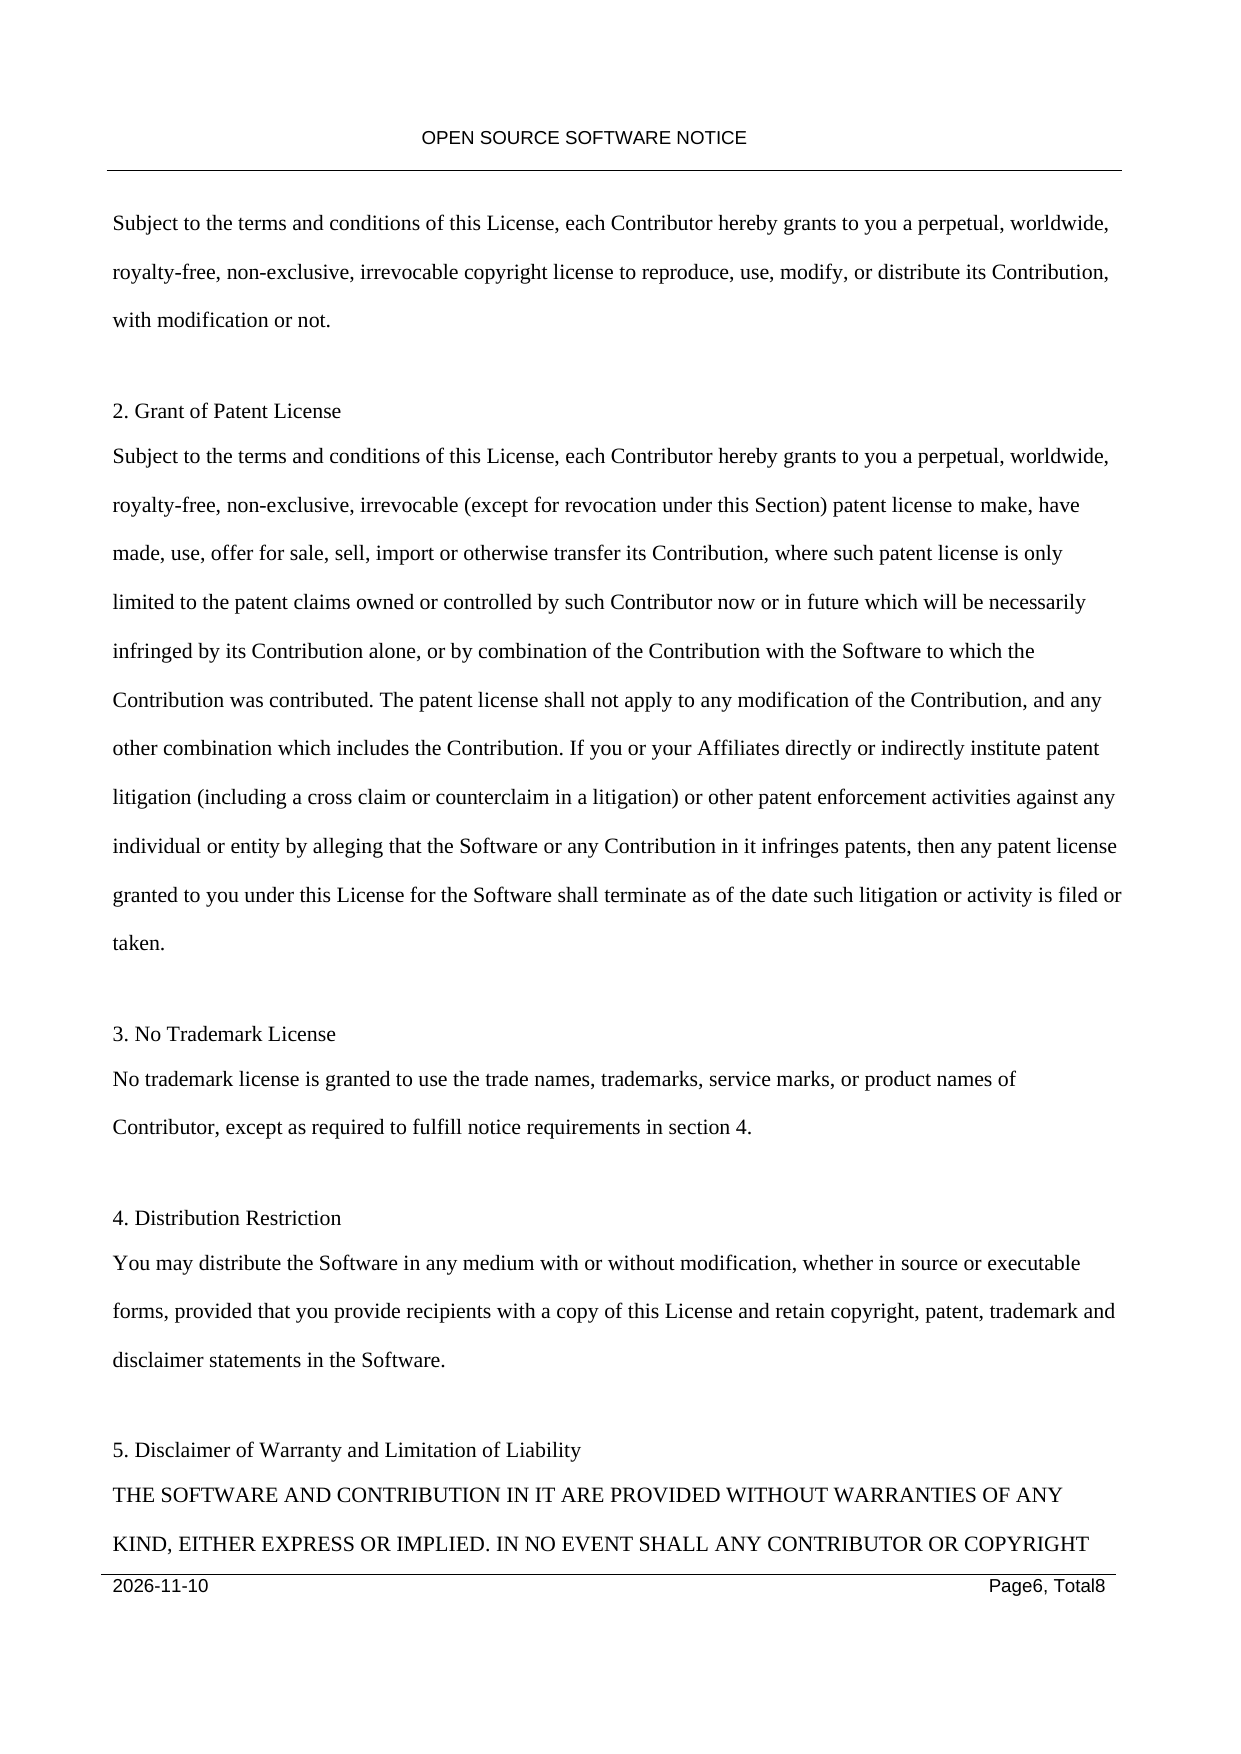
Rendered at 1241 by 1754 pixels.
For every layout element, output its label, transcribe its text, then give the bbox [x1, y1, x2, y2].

text You may distribute the Software in any medium with or without modification, whether in source or executable forms, provided that you provide recipients with a copy of this License and retain copyright, patent, trademark and disclaimer statements in the Software. [112, 1246, 1128, 1376]
text 5. Disclaimer of Warranty and Limitation of Liability [112, 1434, 1128, 1466]
text Subject to the terms and conditions of this License, each Contributor hereby grants to you a perpetual, worldwide, royalty-free, non-exclusive, irrevocable (except for revocation under this Section) patent license to make, have made, use, offer for sale, sell, import or otherwise transfer its Contribution, where such patent license is only limited to the patent claims owned or controlled by such Contributor now or in future which will be necessarily infringed by its Contribution alone, or by combination of the Contribution with the Software to which the Contribution was contributed. The patent license shall not apply to any modification of the Contribution, and any other combination which includes the Contribution. If you or your Affiliates directly or indirectly institute patent litigation (including a cross claim or counterclaim in a litigation) or other patent enforcement activities against any individual or entity by alleging that the Software or any Contribution in it infringes patents, then any patent license granted to you under this License for the Software shall terminate as of the date such litigation or activity is filed or taken. [112, 439, 1128, 959]
text 3. No Trademark License [112, 1017, 1128, 1049]
text 2. Grant of Patent License [112, 394, 1128, 427]
text Subject to the terms and conditions of this License, each Contributor hereby grants to you a perpetual, worldwide, royalty-free, non-exclusive, irrevocable copyright license to reproduce, use, modify, or distribute its Contribution, with modification or not. [112, 206, 1128, 336]
text No trademark license is granted to use the trade names, trademarks, service marks, or product names of Contributor, except as required to fulfill notice requirements in section 4. [112, 1062, 1128, 1143]
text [112, 1479, 1128, 1560]
text 4. Distribution Restriction [112, 1201, 1128, 1233]
